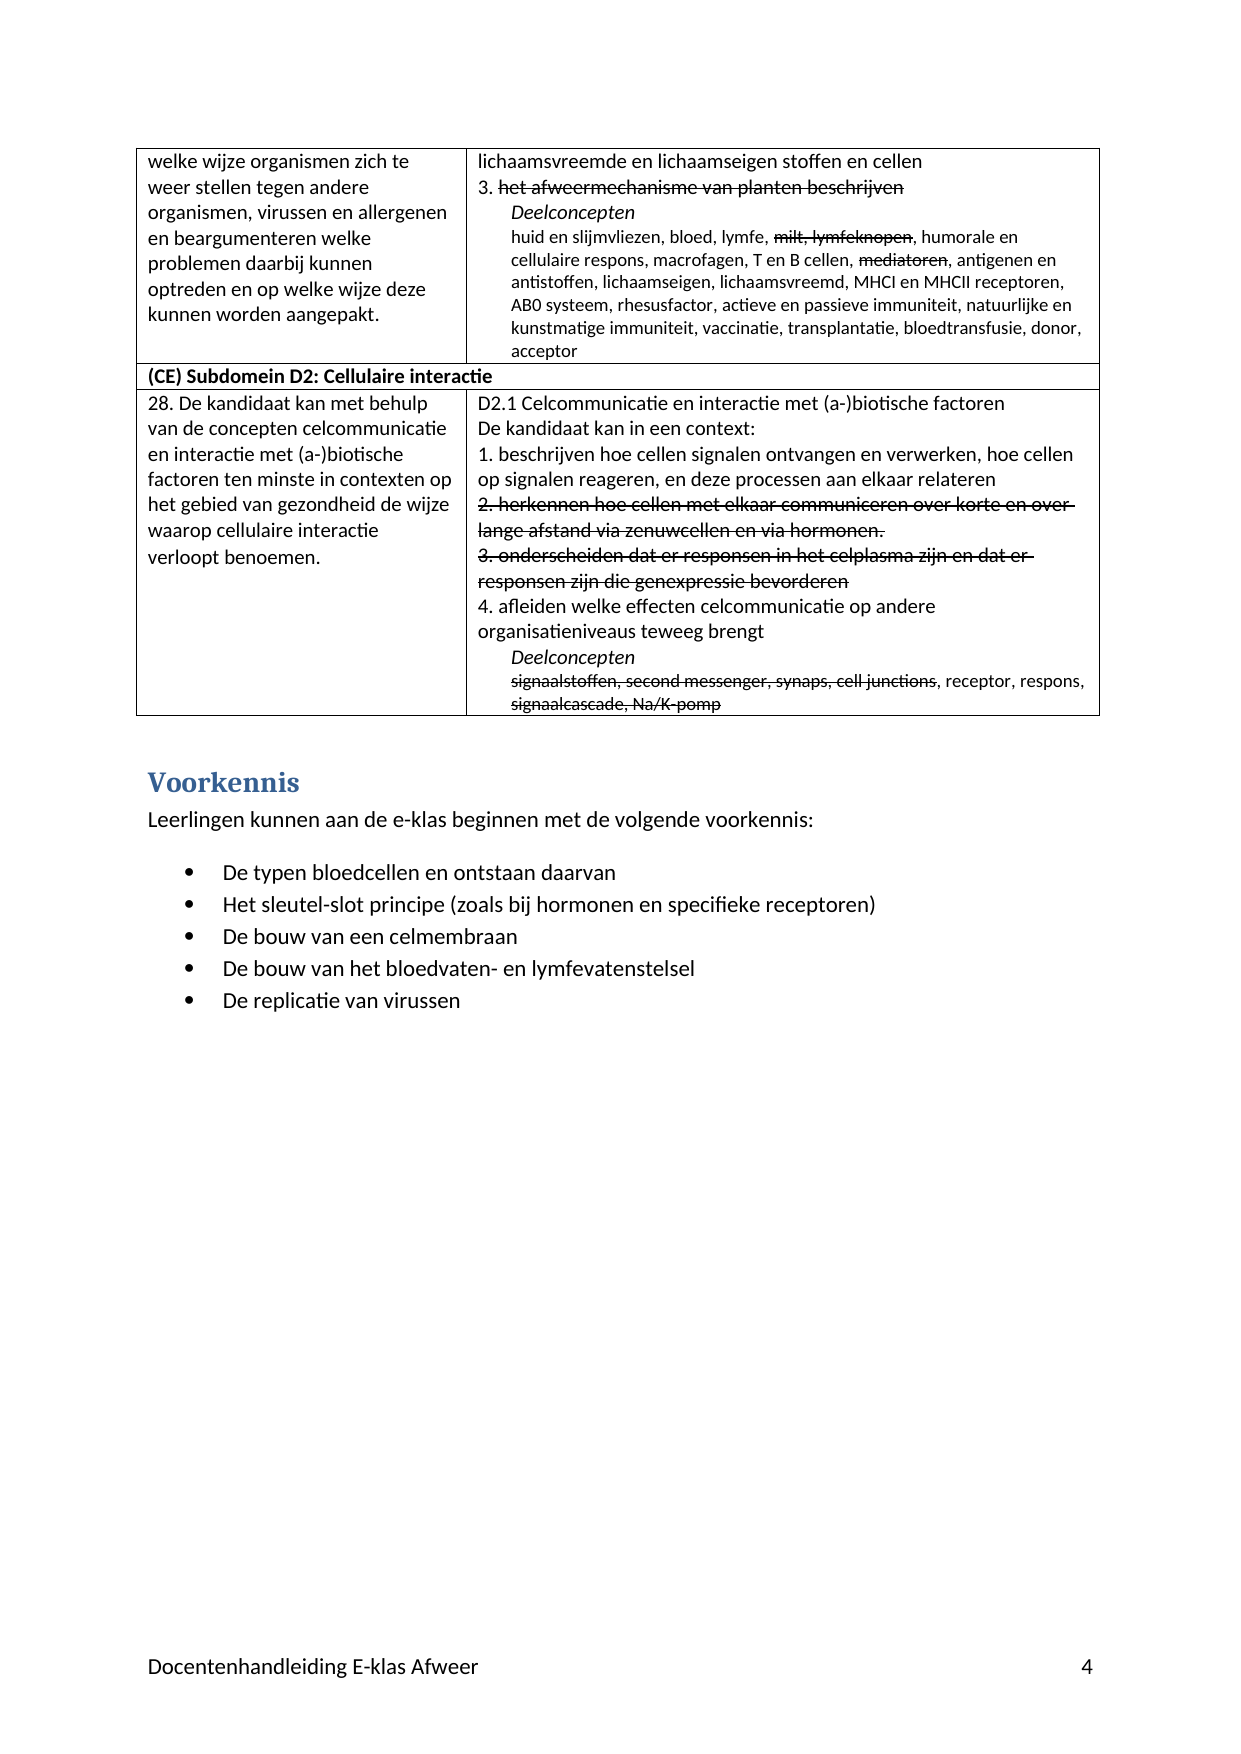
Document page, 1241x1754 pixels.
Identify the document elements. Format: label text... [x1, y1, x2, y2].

table_cell D2.1 Celcommunicatie en interactie met (a-)biotische factoren De kandidaat kan in een context: 1. beschrijven hoe cellen signalen ontvangen en verwerken, hoe cellen op signalen reageren, en deze processen aan elkaar relateren 2. herkennen hoe cellen met elkaar communiceren over korte en over lange afstand via zenuwcellen en via hormonen. 3. onderscheiden dat er responsen in het celplasma zijn en dat er responsen zijn die genexpressie bevorderen 4. afleiden welke effecten celcommunicatie op andere organisatieniveaus teweeg brengt Deelconcepten signaalstoffen, second messenger, synaps, cell junctions, receptor, respons, signaalcascade, Na/K-pomp [467, 390, 1099, 715]
table_cell 28. De kandidaat kan met behulp van de concepten celcommunicatie en interactie met (a-)biotische factoren ten minste in contexten op het gebied van gezondheid de wijze waarop cellulaire interactie verloopt benoemen. [137, 390, 466, 715]
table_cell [137, 149, 466, 362]
list De bouw van een celmembraan [185, 922, 1093, 950]
table_cell (CE) Subdomein D2: Cellulaire interactie [137, 364, 1099, 389]
list Het sleutel-slot principe (zoals bij hormonen en specifieke receptoren) [185, 890, 1093, 918]
list De bouw van het bloedvaten- en lymfevatenstelsel [185, 954, 1093, 982]
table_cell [467, 149, 1099, 362]
subtitle Voorkennis [148, 766, 1093, 800]
list De typen bloedcellen en ontstaan daarvan [185, 858, 1093, 886]
list De replicatie van virussen [185, 987, 1093, 1015]
text Leerlingen kunnen aan de e-klas beginnen met de volgende voorkennis: [148, 805, 1093, 833]
